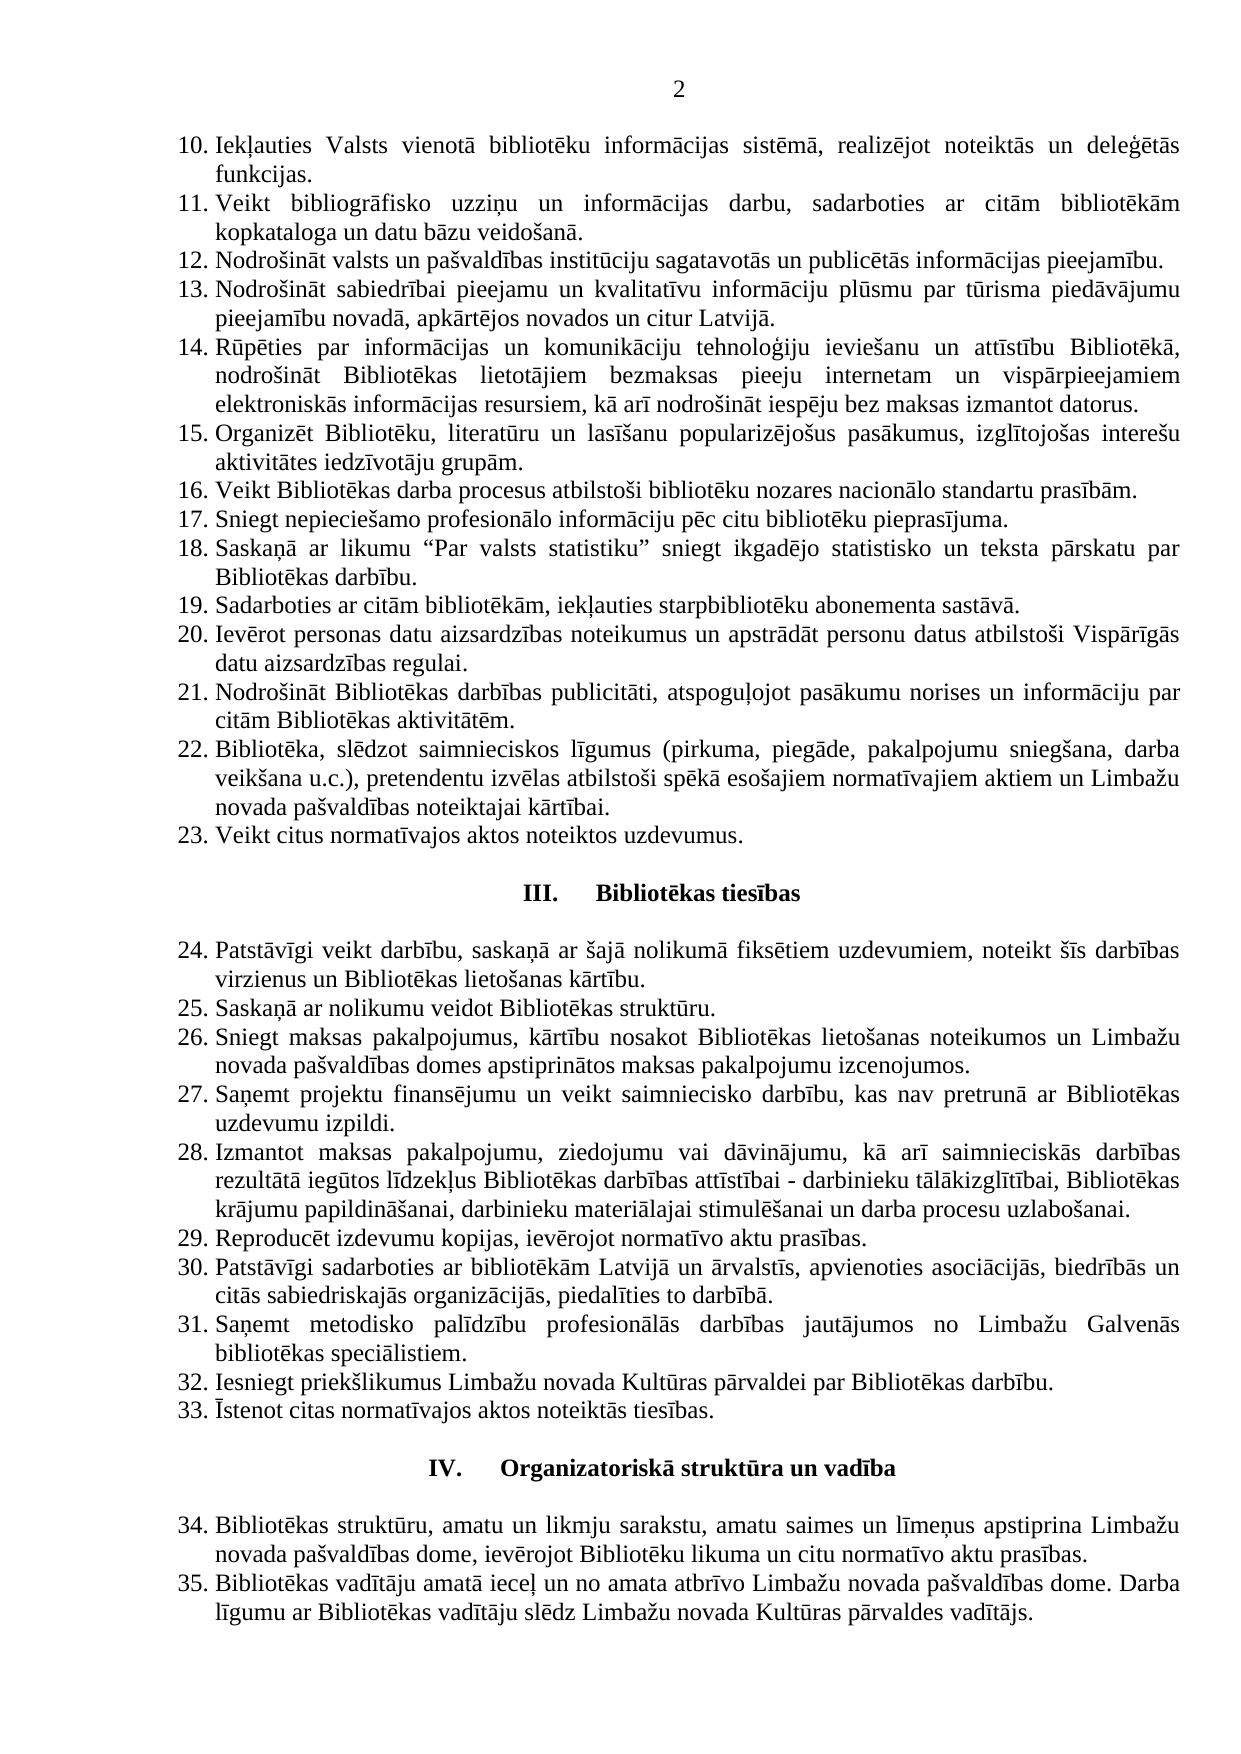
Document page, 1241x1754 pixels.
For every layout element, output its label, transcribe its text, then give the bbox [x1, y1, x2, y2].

list Veikt citus normatīvajos aktos noteiktos uzdevumus. [177, 821, 1181, 849]
list Bibliotēkas struktūru, amatu un likmju sarakstu, amatu saimes un līmeņus apstiprina Limbažu novada pašvaldības dome, ievērojot Bibliotēku likuma un citu normatīvo aktu prasības. [177, 1511, 1181, 1568]
list Rūpēties par informācijas un komunikāciju tehnoloģiju ieviešanu un attīstību Bibliotēkā, nodrošināt Bibliotēkas lietotājiem bezmaksas pieeju internetam un vispārpieejamiem elektroniskās informācijas resursiem, kā arī nodrošināt iespēju bez maksas izmantot datorus. [177, 332, 1181, 418]
list Sadarboties ar citām bibliotēkām, iekļauties starpbibliotēku abonementa sastāvā. [177, 591, 1181, 619]
list Nodrošināt sabiedrībai pieejamu un kvalitatīvu informāciju plūsmu par tūrisma piedāvājumu pieejamību novadā, apkārtējos novados un citur Latvijā. [177, 274, 1181, 332]
list Saņemt metodisko palīdzību profesionālās darbības jautājumos no Limbažu Galvenās bibliotēkas speciālistiem. [177, 1309, 1181, 1367]
list Sniegt nepieciešamo profesionālo informāciju pēc citu bibliotēku pieprasījuma. [177, 504, 1181, 533]
list Patstāvīgi sadarboties ar bibliotēkām Latvijā un ārvalstīs, apvienoties asociācijās, biedrībās un citās sabiedriskajās organizācijās, piedalīties to darbībā. [177, 1252, 1181, 1309]
list Reproducēt izdevumu kopijas, ievērojot normatīvo aktu prasības. [177, 1223, 1181, 1252]
list Īstenot citas normatīvajos aktos noteiktās tiesības. [177, 1396, 1181, 1424]
list Ievērot personas datu aizsardzības noteikumus un apstrādāt personu datus atbilstoši Vispārīgās datu aizsardzības regulai. [177, 619, 1181, 677]
list Iekļauties Valsts vienotā bibliotēku informācijas sistēmā, realizējot noteiktās un deleģētās funkcijas. [177, 131, 1181, 188]
list Bibliotēkas tiesības [177, 878, 1181, 907]
list Bibliotēkas vadītāju amatā ieceļ un no amata atbrīvo Limbažu novada pašvaldības dome. Darba līgumu ar Bibliotēkas vadītāju slēdz Limbažu novada Kultūras pārvaldes vadītājs. [177, 1568, 1181, 1626]
list Saskaņā ar nolikumu veidot Bibliotēkas struktūru. [177, 993, 1181, 1022]
list Nodrošināt valsts un pašvaldības institūciju sagatavotās un publicētās informācijas pieejamību. [177, 246, 1181, 274]
list Veikt Bibliotēkas darba procesus atbilstoši bibliotēku nozares nacionālo standartu prasībām. [177, 476, 1181, 504]
list Saņemt projektu finansējumu un veikt saimniecisko darbību, kas nav pretrunā ar Bibliotēkas uzdevumu izpildi. [177, 1079, 1181, 1137]
list Organizatoriskā struktūra un vadība [177, 1453, 1181, 1482]
list Iesniegt priekšlikumus Limbažu novada Kultūras pārvaldei par Bibliotēkas darbību. [177, 1367, 1181, 1396]
list Organizēt Bibliotēku, literatūru un lasīšanu popularizējošus pasākumus, izglītojošas interešu aktivitātes iedzīvotāju grupām. [177, 418, 1181, 476]
list Bibliotēka, slēdzot saimnieciskos līgumus (pirkuma, piegāde, pakalpojumu sniegšana, darba veikšana u.c.), pretendentu izvēlas atbilstoši spēkā esošajiem normatīvajiem aktiem un Limbažu novada pašvaldības noteiktajai kārtībai. [177, 734, 1181, 821]
list Sniegt maksas pakalpojumus, kārtību nosakot Bibliotēkas lietošanas noteikumos un Limbažu novada pašvaldības domes apstiprinātos maksas pakalpojumu izcenojumos. [177, 1022, 1181, 1079]
list Izmantot maksas pakalpojumu, ziedojumu vai dāvinājumu, kā arī saimnieciskās darbības rezultātā iegūtos līdzekļus Bibliotēkas darbības attīstībai - darbinieku tālākizglītībai, Bibliotēkas krājumu papildināšanai, darbinieku materiālajai stimulēšanai un darba procesu uzlabošanai. [177, 1137, 1181, 1223]
list Patstāvīgi veikt darbību, saskaņā ar šajā nolikumā fiksētiem uzdevumiem, noteikt šīs darbības virzienus un Bibliotēkas lietošanas kārtību. [177, 936, 1181, 993]
list Nodrošināt Bibliotēkas darbības publicitāti, atspoguļojot pasākumu norises un informāciju par citām Bibliotēkas aktivitātēm. [177, 677, 1181, 734]
list Saskaņā ar likumu “Par valsts statistiku” sniegt ikgadējo statistisko un teksta pārskatu par Bibliotēkas darbību. [177, 533, 1181, 591]
list Veikt bibliogrāfisko uzziņu un informācijas darbu, sadarboties ar citām bibliotēkām kopkataloga un datu bāzu veidošanā. [177, 188, 1181, 246]
